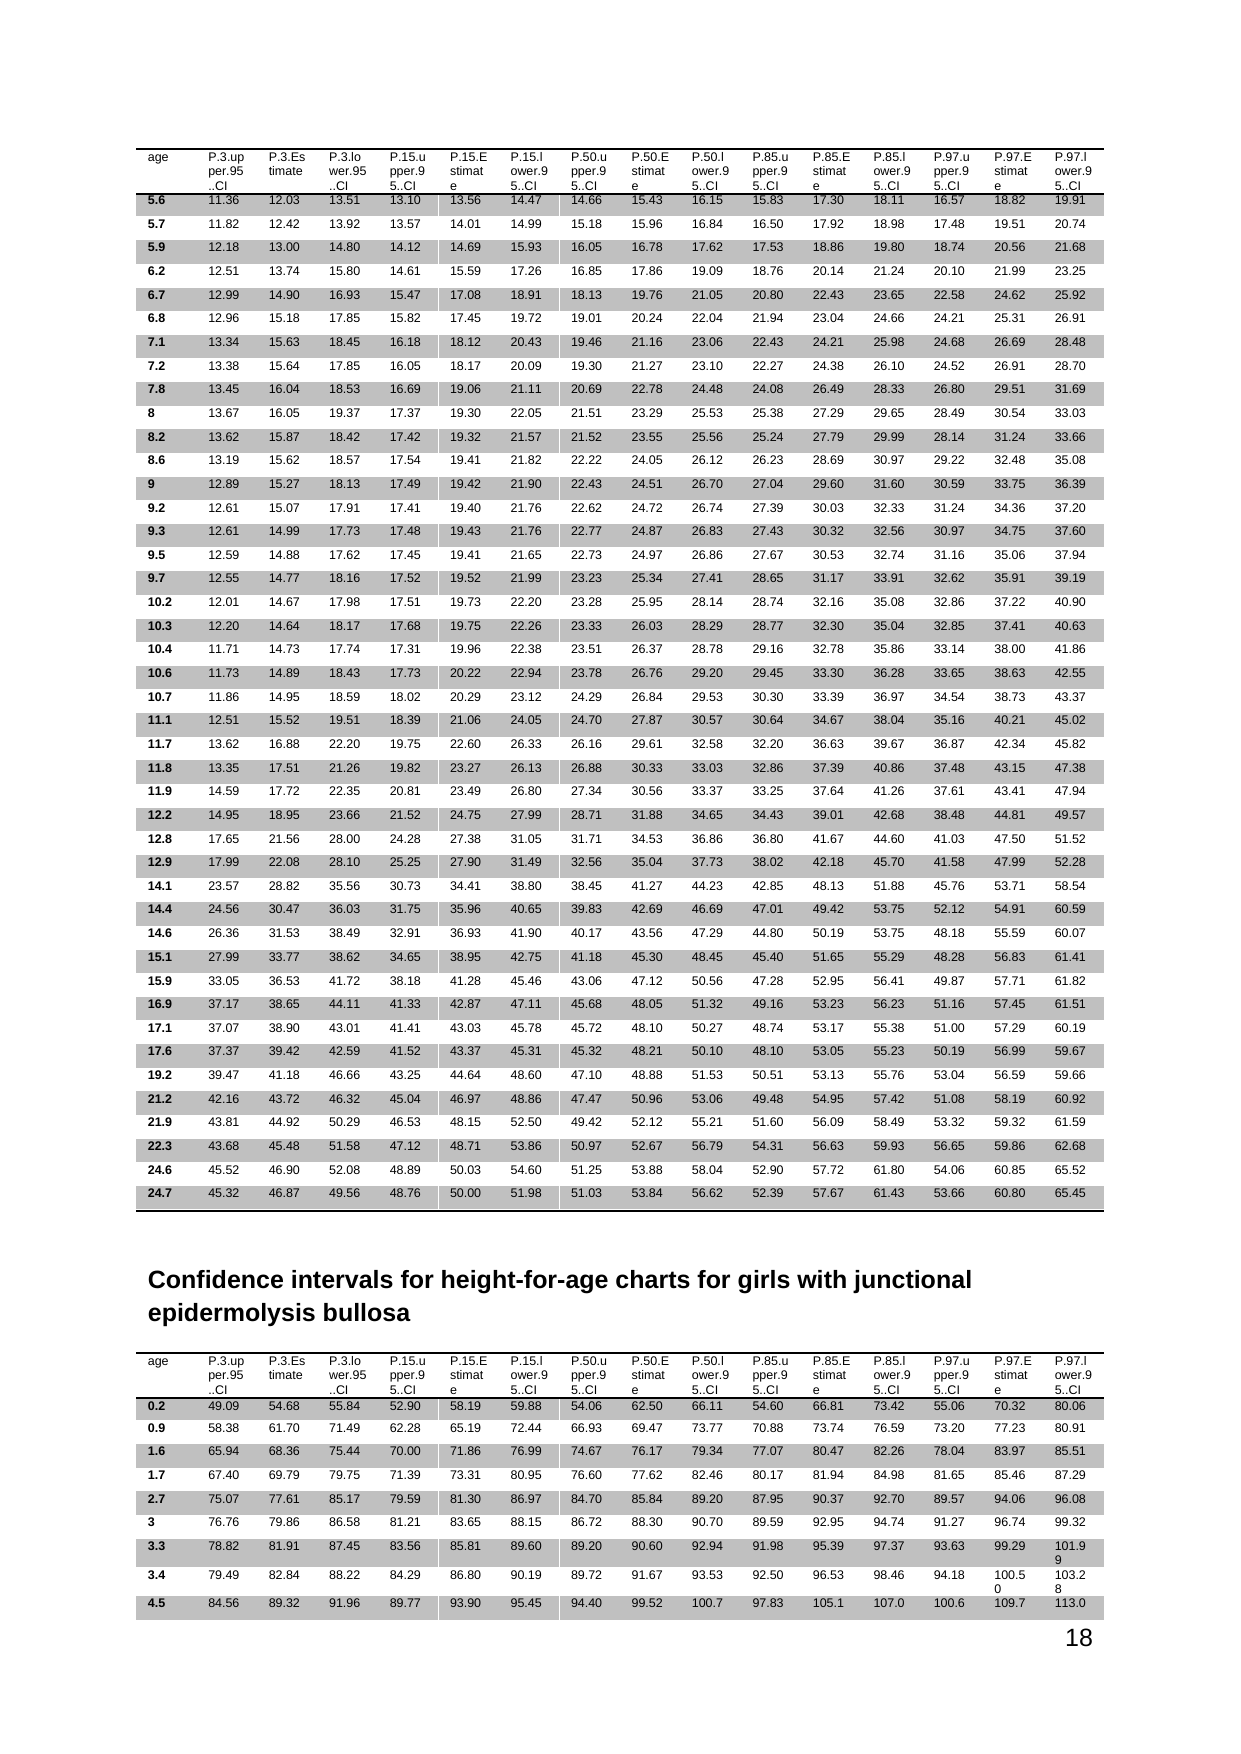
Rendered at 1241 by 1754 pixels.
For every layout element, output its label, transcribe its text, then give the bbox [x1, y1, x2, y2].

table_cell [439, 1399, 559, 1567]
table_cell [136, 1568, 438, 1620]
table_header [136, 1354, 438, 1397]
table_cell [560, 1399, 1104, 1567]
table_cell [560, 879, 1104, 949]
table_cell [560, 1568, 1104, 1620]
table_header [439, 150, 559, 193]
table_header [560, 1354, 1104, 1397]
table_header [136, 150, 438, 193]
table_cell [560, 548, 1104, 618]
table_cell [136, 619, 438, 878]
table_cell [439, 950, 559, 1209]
text Confidence intervals for height-for-age charts for girls with junctional epidermolysis bullosa [148, 1265, 1093, 1326]
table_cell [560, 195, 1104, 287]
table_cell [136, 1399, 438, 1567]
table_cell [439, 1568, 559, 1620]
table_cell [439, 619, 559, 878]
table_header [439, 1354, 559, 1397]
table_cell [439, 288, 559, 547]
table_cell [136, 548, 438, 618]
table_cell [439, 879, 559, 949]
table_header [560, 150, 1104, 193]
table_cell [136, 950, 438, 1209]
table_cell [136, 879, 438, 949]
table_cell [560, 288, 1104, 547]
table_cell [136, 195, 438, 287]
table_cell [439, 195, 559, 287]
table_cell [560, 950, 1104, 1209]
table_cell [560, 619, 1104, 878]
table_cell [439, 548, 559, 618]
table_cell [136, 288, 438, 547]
